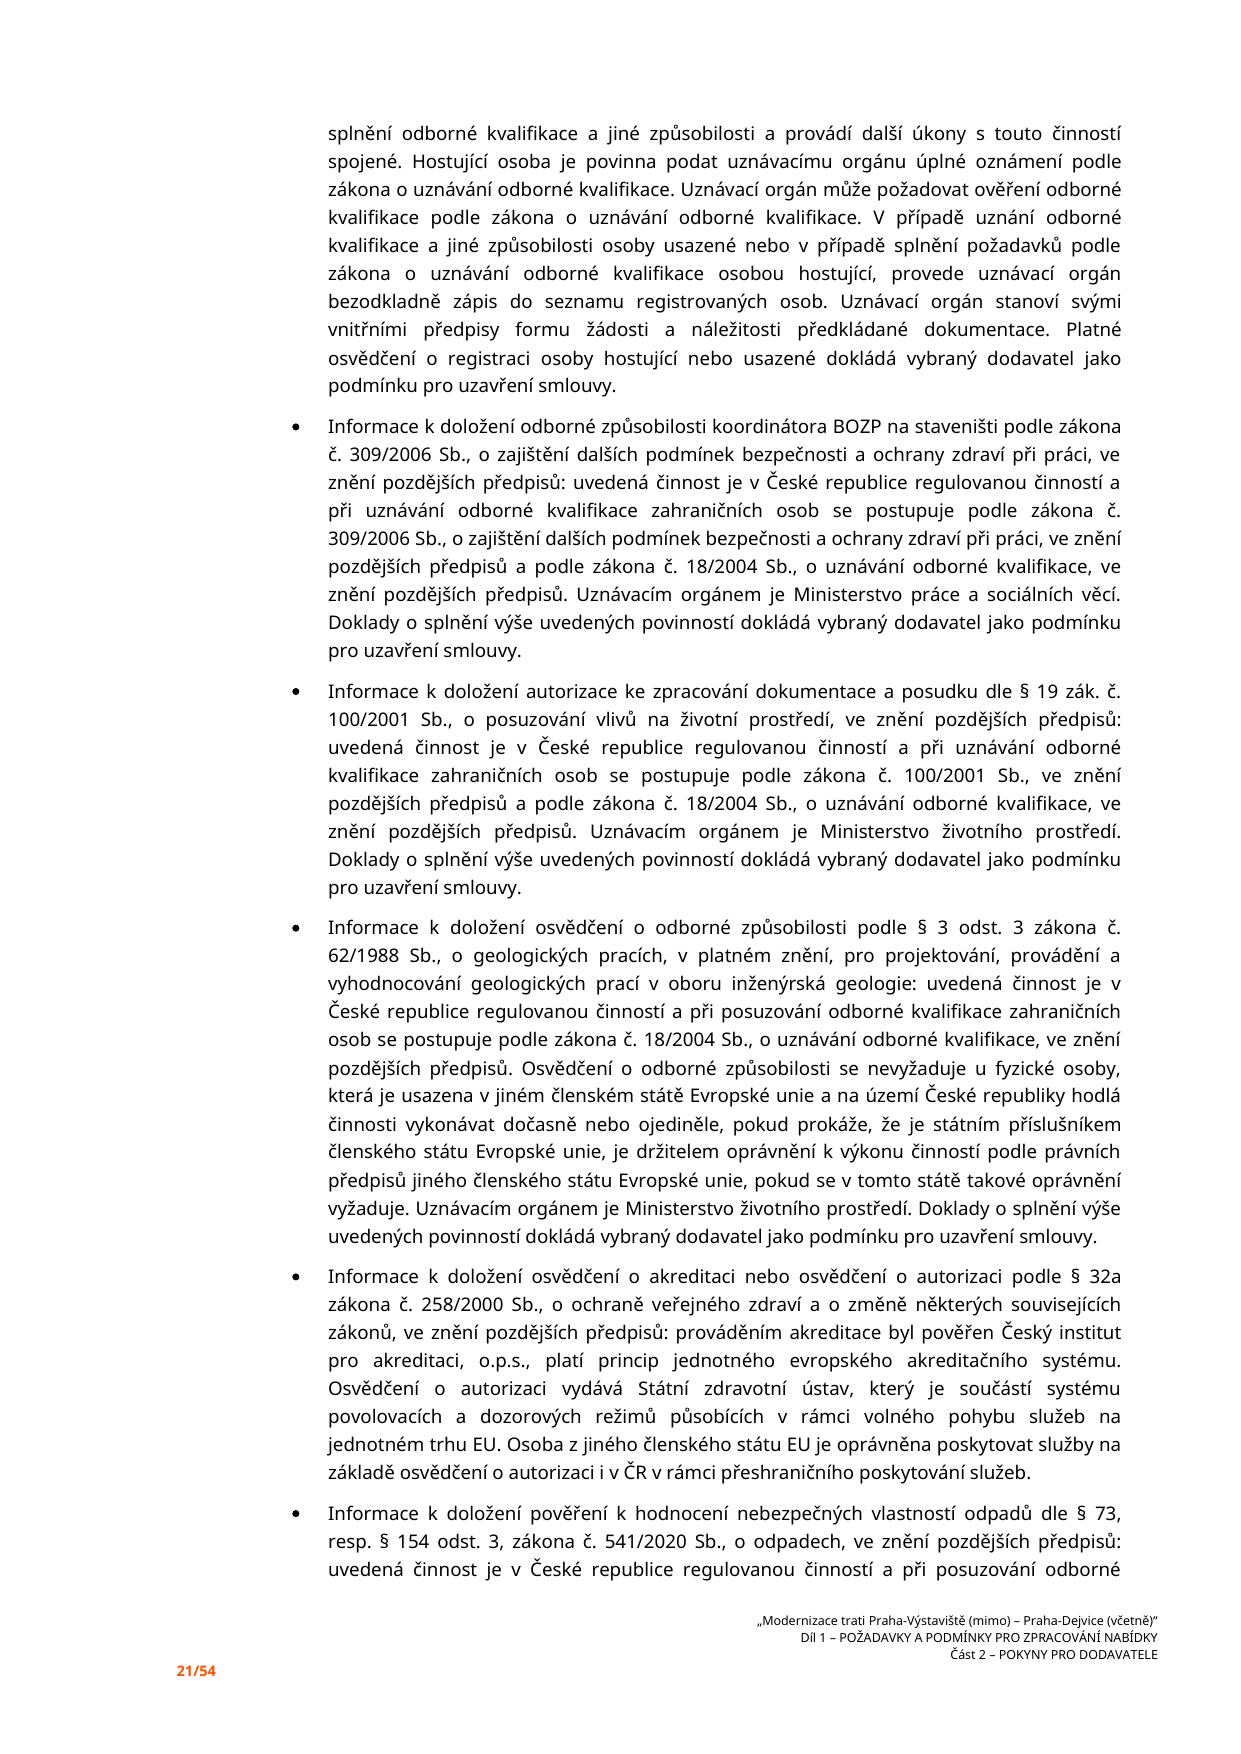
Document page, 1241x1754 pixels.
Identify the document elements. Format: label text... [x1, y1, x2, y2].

text Informace k doložení osvědčení o odborné způsobilosti podle § 3 odst. 3 zákona č. 62/1988 Sb., o geologických pracích, v platném znění, pro projektování, provádění a vyhodnocování geologických prací v oboru inženýrská geologie: uvedená činnost je v České republice regulovanou činností a při posuzování odborné kvalifikace zahraničních osob se postupuje podle zákona č. 18/2004 Sb., o uznávání odborné kvalifikace, ve znění pozdějších předpisů. Osvědčení o odborné způsobilosti se nevyžaduje u fyzické osoby, která je usazena v jiném členském státě Evropské unie a na území České republiky hodlá činnosti vykonávat dočasně nebo ojediněle, pokud prokáže, že je státním příslušníkem členského státu Evropské unie, je držitelem oprávnění k výkonu činností podle právních předpisů jiného členského státu Evropské unie, pokud se v tomto státě takové oprávnění vyžaduje. Uznávacím orgánem je Ministerstvo životního prostředí. Doklady o splnění výše uvedených povinností dokládá vybraný dodavatel jako podmínku pro uzavření smlouvy. [292, 915, 1122, 1248]
text Informace k doložení autorizace ke zpracování dokumentace a posudku dle § 19 zák. č. 100/2001 Sb., o posuzování vlivů na životní prostředí, ve znění pozdějších předpisů: uvedená činnost je v České republice regulovanou činností a při uznávání odborné kvalifikace zahraničních osob se postupuje podle zákona č. 100/2001 Sb., ve znění pozdějších předpisů a podle zákona č. 18/2004 Sb., o uznávání odborné kvalifikace, ve znění pozdějších předpisů. Uznávacím orgánem je Ministerstvo životního prostředí. Doklady o splnění výše uvedených povinností dokládá vybraný dodavatel jako podmínku pro uzavření smlouvy. [292, 678, 1122, 900]
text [292, 1500, 1122, 1582]
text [292, 121, 1122, 398]
text Informace k doložení osvědčení o akreditaci nebo osvědčení o autorizaci podle § 32a zákona č. 258/2000 Sb., o ochraně veřejného zdraví a o změně některých souvisejících zákonů, ve znění pozdějších předpisů: prováděním akreditace byl pověřen Český institut pro akreditaci, o.p.s., platí princip jednotného evropského akreditačního systému. Osvědčení o autorizaci vydává Státní zdravotní ústav, který je součástí systému povolovacích a dozorových režimů působících v rámci volného pohybu služeb na jednotném trhu EU. Osoba z jiného členského státu EU je oprávněna poskytovat služby na základě osvědčení o autorizaci i v ČR v rámci přeshraničního poskytování služeb. [292, 1263, 1122, 1485]
text Informace k doložení odborné způsobilosti koordinátora BOZP na staveništi podle zákona č. 309/2006 Sb., o zajištění dalších podmínek bezpečnosti a ochrany zdraví při práci, ve znění pozdějších předpisů: uvedená činnost je v České republice regulovanou činností a při uznávání odborné kvalifikace zahraničních osob se postupuje podle zákona č. 309/2006 Sb., o zajištění dalších podmínek bezpečnosti a ochrany zdraví při práci, ve znění pozdějších předpisů a podle zákona č. 18/2004 Sb., o uznávání odborné kvalifikace, ve znění pozdějších předpisů. Uznávacím orgánem je Ministerstvo práce a sociálních věcí. Doklady o splnění výše uvedených povinností dokládá vybraný dodavatel jako podmínku pro uzavření smlouvy. [292, 413, 1122, 663]
